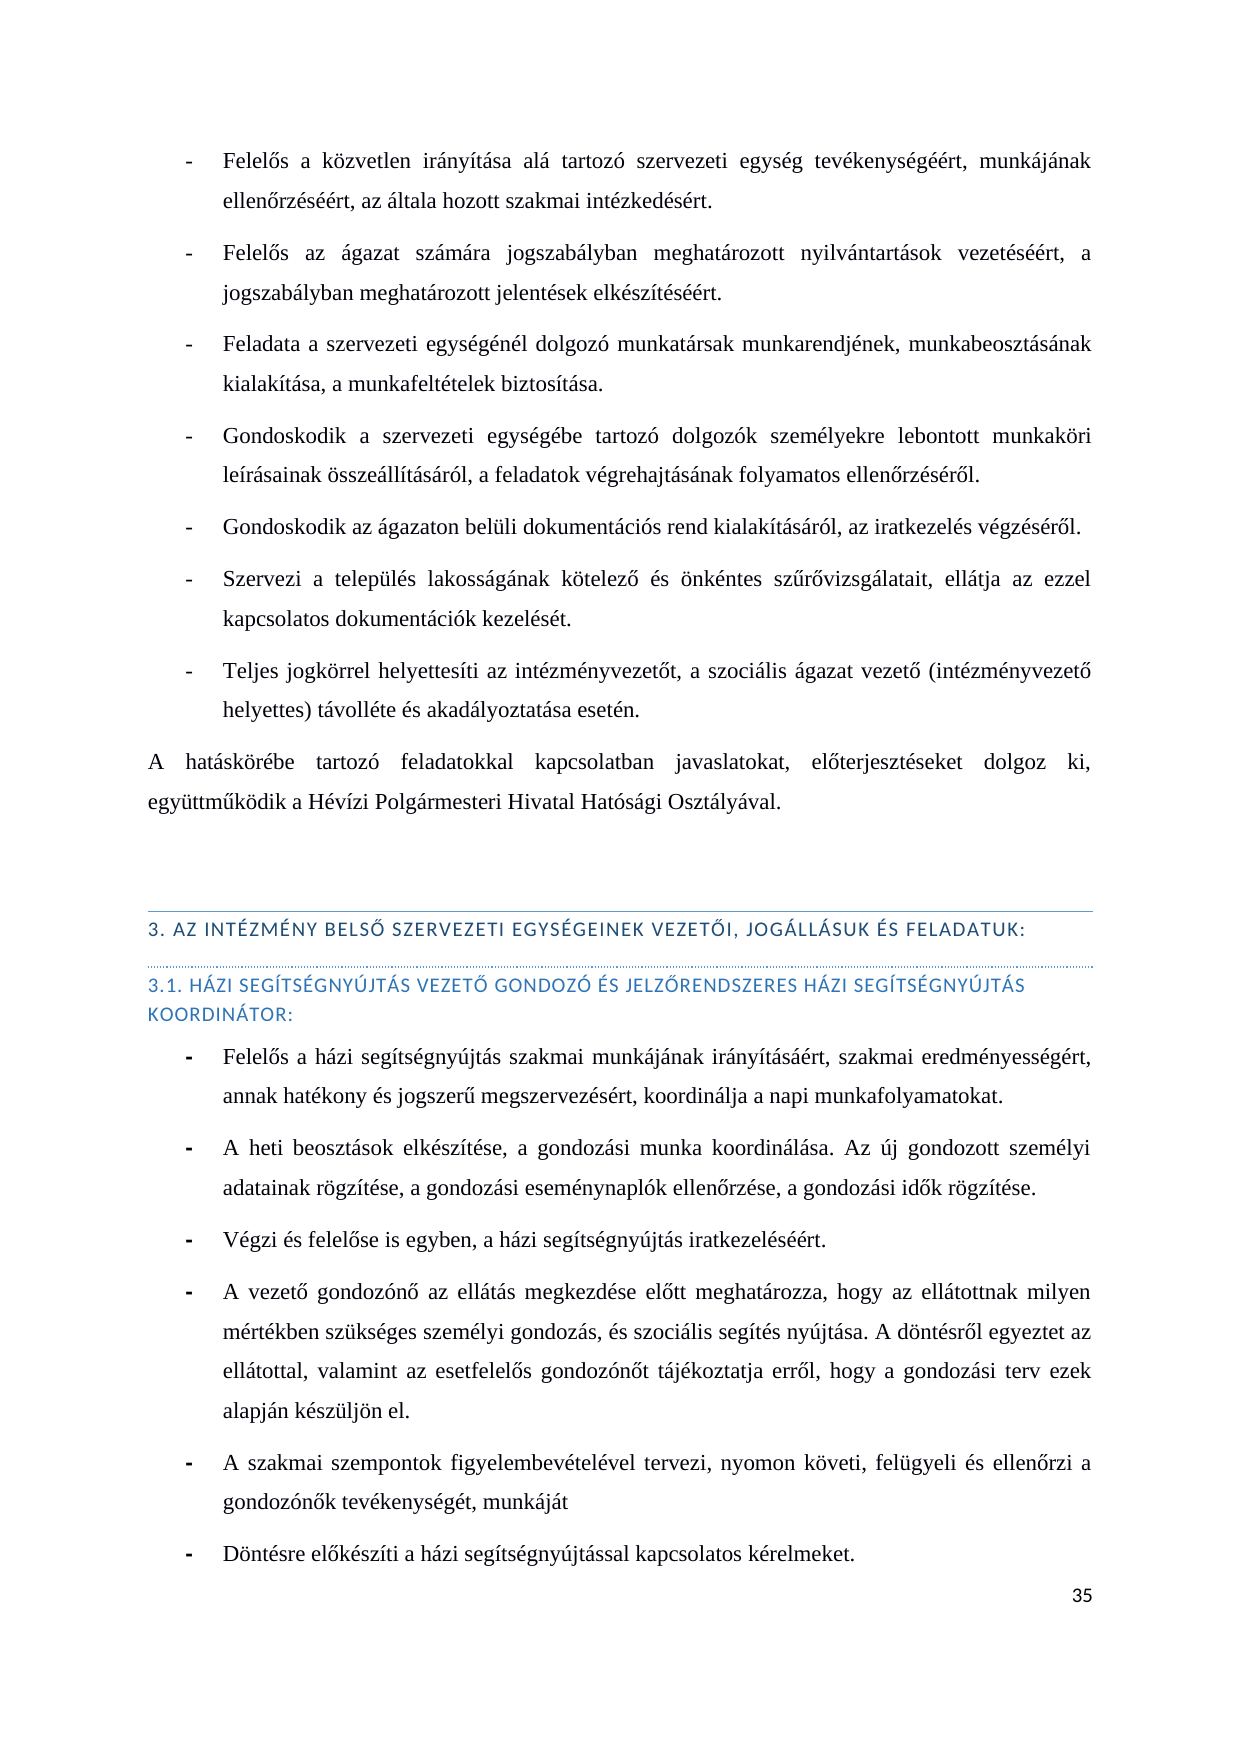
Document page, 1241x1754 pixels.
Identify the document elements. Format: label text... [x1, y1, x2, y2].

list Döntésre előkészíti a házi segítségnyújtással kapcsolatos kérelmeket. [185, 1540, 1093, 1567]
list Felelős a házi segítségnyújtás szakmai munkájának irányításáért, szakmai eredményességért, annak hatékony és jogszerű megszervezésért, koordinálja a napi munkafolyamatokat. [185, 1043, 1093, 1109]
list Végzi és felelőse is egyben, a házi segítségnyújtás iratkezeléséért. [185, 1226, 1093, 1252]
text A hatáskörébe tartozó feladatokkal kapcsolatban javaslatokat, előterjesztéseket dolgoz ki, együttműködik a Hévízi Polgármesteri Hivatal Hatósági Osztályával. [148, 748, 1093, 814]
subtitle 3. Az intézmény belső szervezeti egységeinek vezetői, jogállásuk és feladatuk: [148, 912, 1093, 942]
list A vezető gondozónő az ellátás megkezdése előtt meghatározza, hogy az ellátottnak milyen mértékben szükséges személyi gondozás, és szociális segítés nyújtása. A döntésről egyeztet az ellátottal, valamint az esetfelelős gondozónőt tájékoztatja erről, hogy a gondozási terv ezek alapján készüljön el. [185, 1278, 1093, 1423]
list A heti beosztások elkészítése, a gondozási munka koordinálása. Az új gondozott személyi adatainak rögzítése, a gondozási eseménynaplók ellenőrzése, a gondozási idők rögzítése. [185, 1134, 1093, 1200]
list Feladata a szervezeti egységénél dolgozó munkatársak munkarendjének, munkabeosztásának kialakítása, a munkafeltételek biztosítása. [185, 331, 1093, 396]
list Felelős az ágazat számára jogszabályban meghatározott nyilvántartások vezetéséért, a jogszabályban meghatározott jelentések elkészítéséért. [185, 239, 1093, 305]
list Gondoskodik a szervezeti egységébe tartozó dolgozók személyekre lebontott munkaköri leírásainak összeállításáról, a feladatok végrehajtásának folyamatos ellenőrzéséről. [185, 422, 1093, 488]
list Felelős a közvetlen irányítása alá tartozó szervezeti egység tevékenységéért, munkájának ellenőrzéséért, az általa hozott szakmai intézkedésért. [185, 148, 1093, 213]
list A szakmai szempontok figyelembevételével tervezi, nyomon követi, felügyeli és ellenőrzi a gondozónők tevékenységét, munkáját [185, 1449, 1093, 1514]
list Szervezi a település lakosságának kötelező és önkéntes szűrővizsgálatait, ellátja az ezzel kapcsolatos dokumentációk kezelését. [185, 565, 1093, 631]
subtitle 3.1. Házi segítségnyújtás vezető gondozó és jelzőrendszeres házi segítségnyújtás koordinátor: [148, 966, 1093, 1027]
list Teljes jogkörrel helyettesíti az intézményvezetőt, a szociális ágazat vezető (intézményvezető helyettes) távolléte és akadályoztatása esetén. [185, 657, 1093, 723]
list Gondoskodik az ágazaton belüli dokumentációs rend kialakításáról, az iratkezelés végzéséről. [185, 513, 1093, 540]
